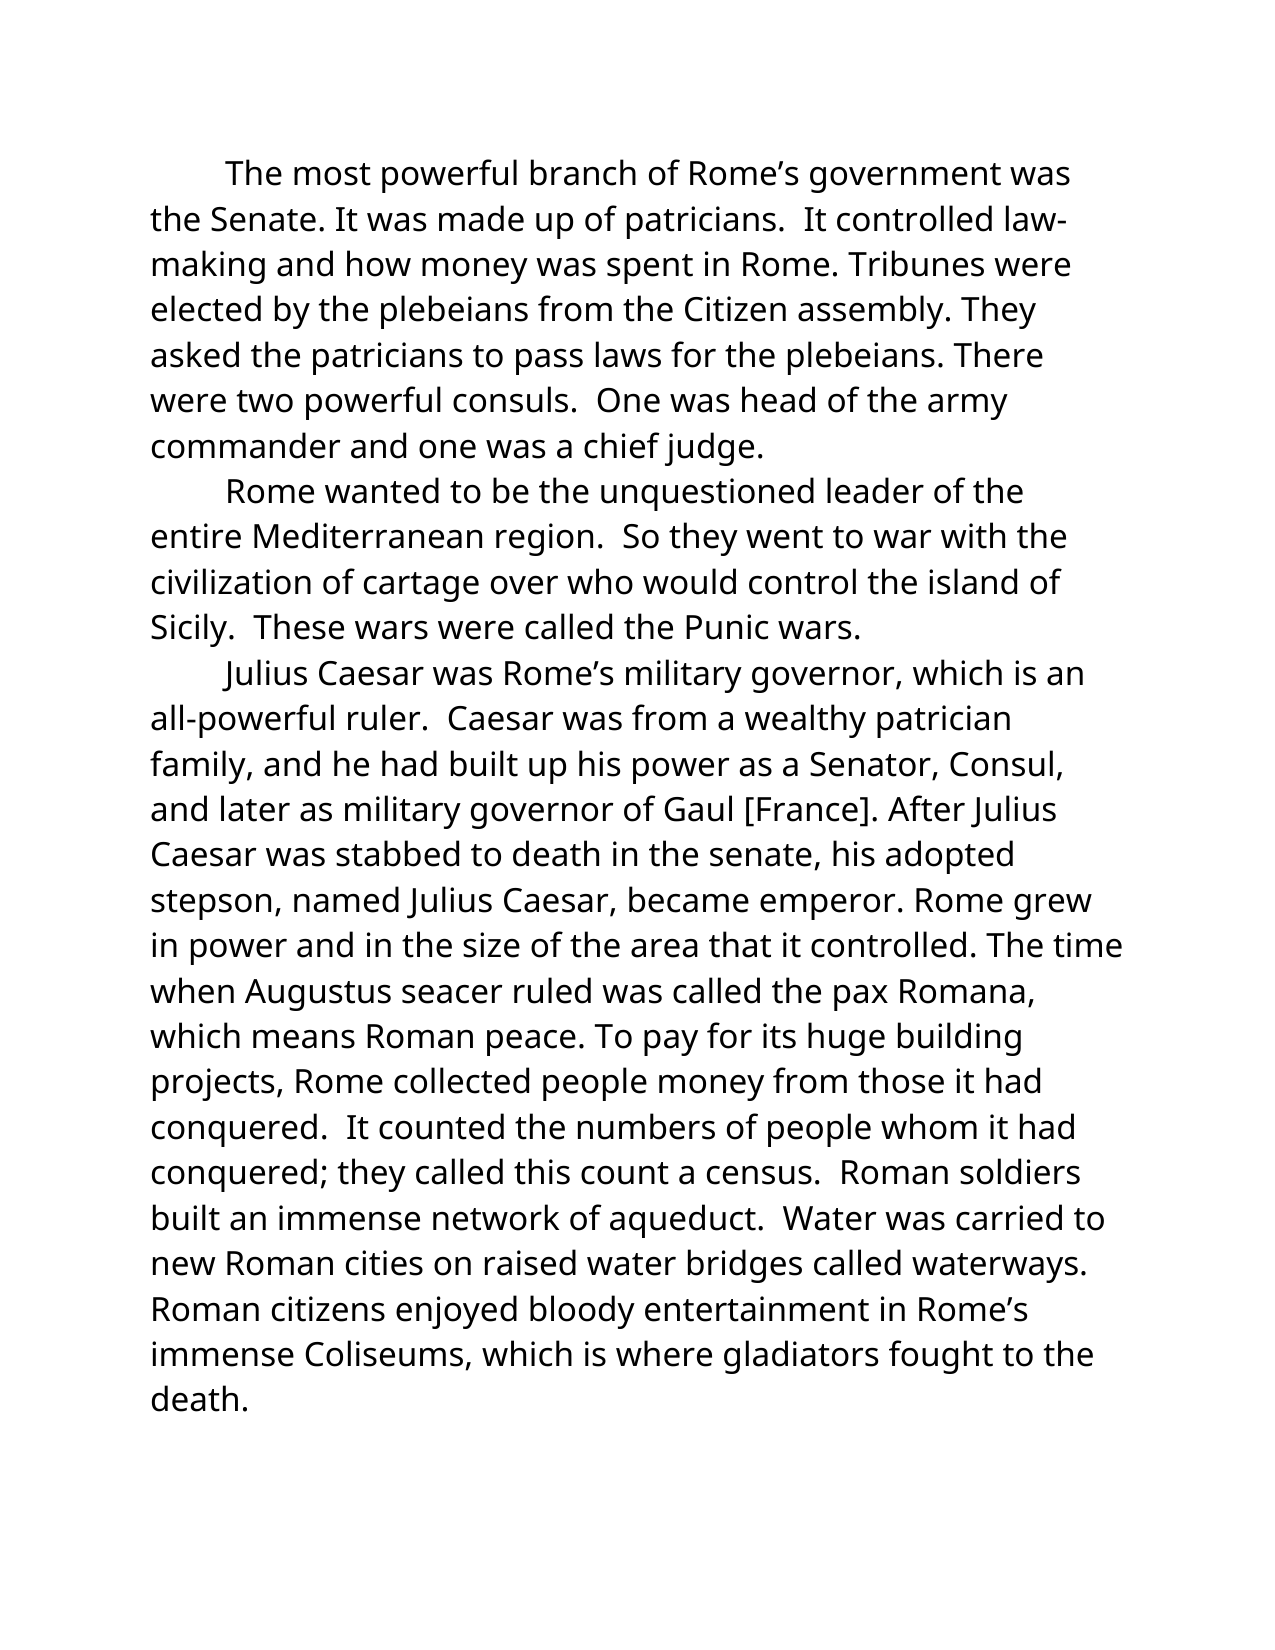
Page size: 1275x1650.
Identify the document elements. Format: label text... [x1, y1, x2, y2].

text Rome wanted to be the unquestioned leader of the entire Mediterranean region. So they went to war with the civilization of cartage over who would control the island of Sicily. These wars were called the Punic wars. [150, 468, 1125, 649]
text Julius Caesar was Rome’s military governor, which is an all-powerful ruler. Caesar was from a wealthy patrician family, and he had built up his power as a Senator, Consul, and later as military governor of Gaul [France]. After Julius Caesar was stabbed to death in the senate, his adopted stepson, named Julius Caesar, became emperor. Rome grew in power and in the size of the area that it controlled. The time when Augustus seacer ruled was called the pax Romana, which means Roman peace. To pay for its huge building projects, Rome collected people money from those it had conquered. It counted the numbers of people whom it had conquered; they called this count a census. Roman soldiers built an immense network of aqueduct. Water was carried to new Roman cities on raised water bridges called waterways. Roman citizens enjoyed bloody entertainment in Rome’s immense Coliseums, which is where gladiators fought to the death. [150, 649, 1125, 1422]
text The most powerful branch of Rome’s government was the Senate. It was made up of patricians. It controlled law-making and how money was spent in Rome. Tribunes were elected by the plebeians from the Citizen assembly. They asked the patricians to pass laws for the plebeians. There were two powerful consuls. One was head of the army commander and one was a chief judge. [150, 150, 1125, 468]
